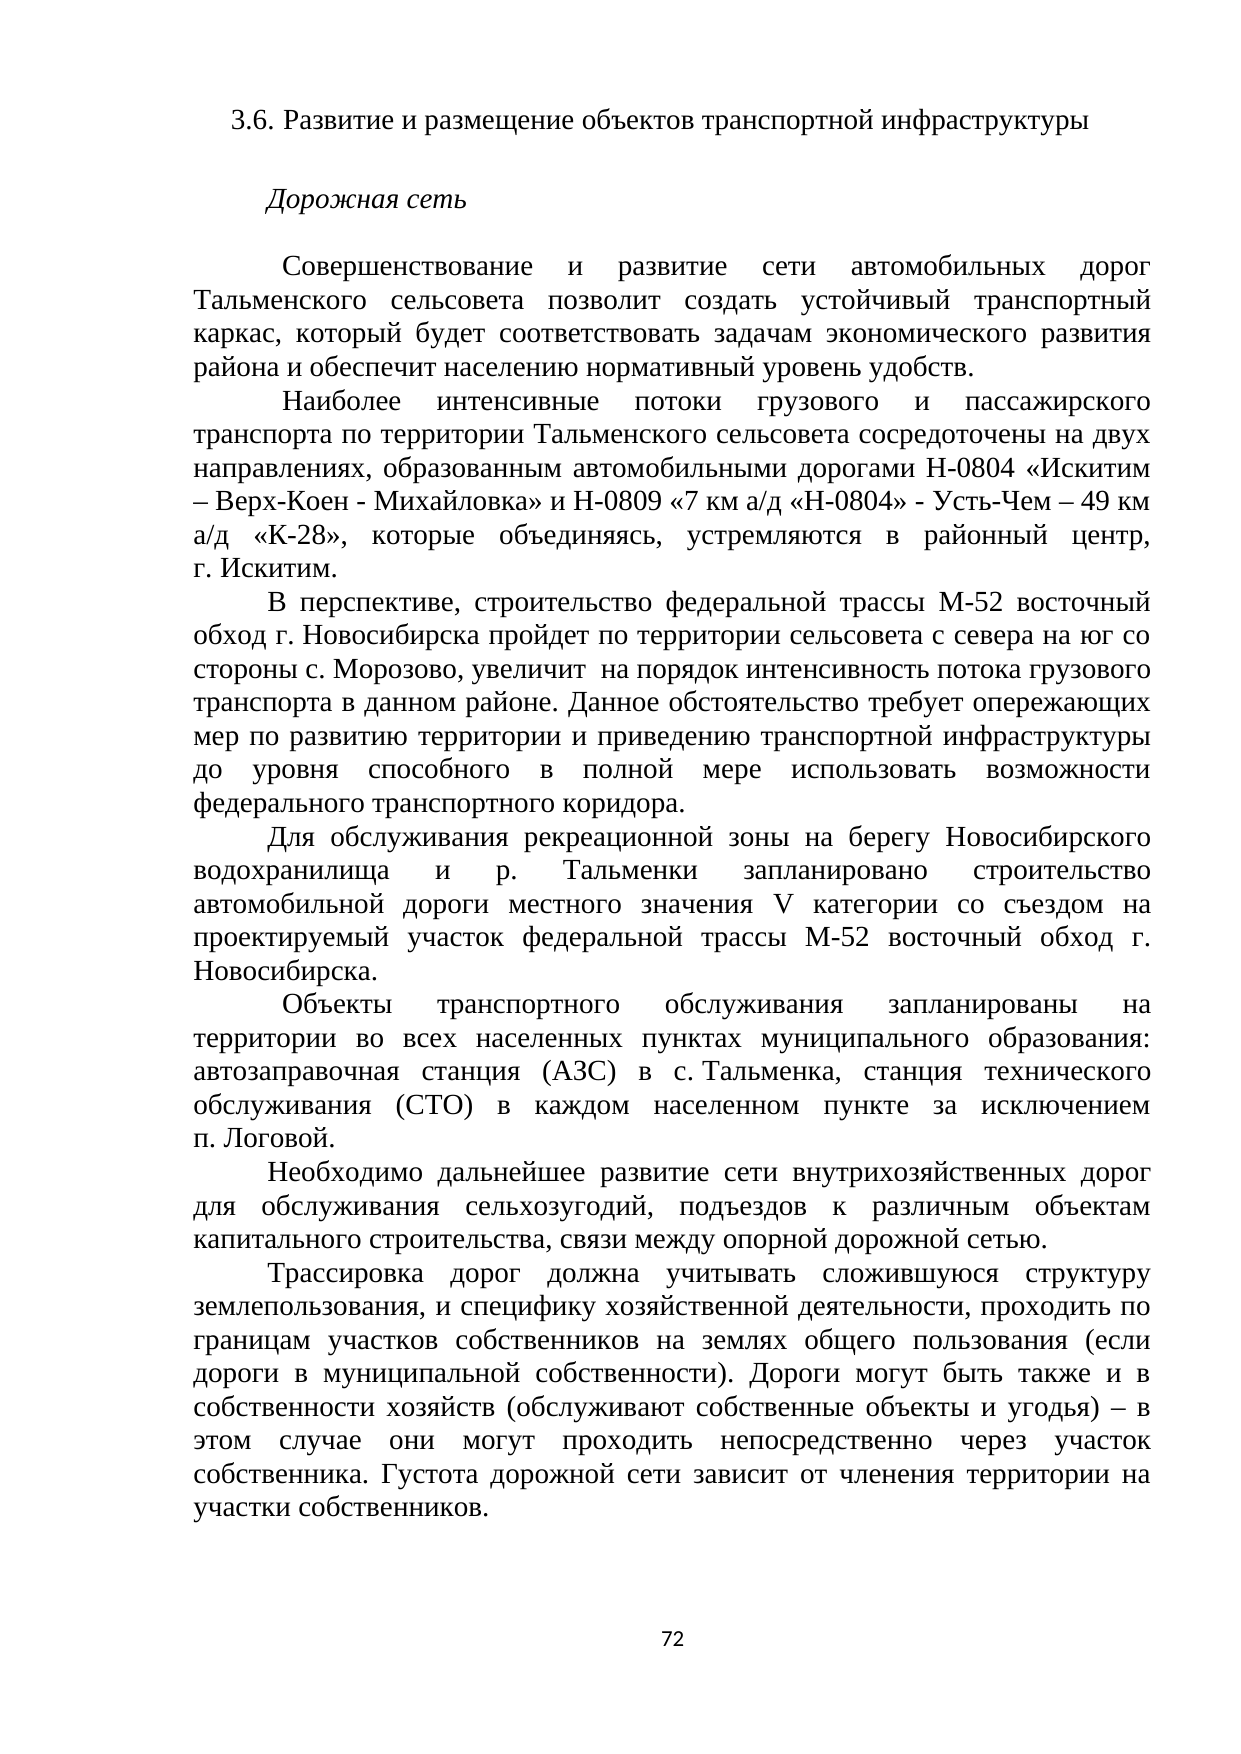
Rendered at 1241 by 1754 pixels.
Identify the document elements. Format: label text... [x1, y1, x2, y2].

text Для обслуживания рекреационной зоны на берегу Новосибирского водохранилища и р. Тальменки запланировано строительство автомобильной дороги местного значения V категории со съездом на проектируемый участок федеральной трассы М-52 восточный обход г. Новосибирска. [193, 819, 1152, 986]
text Совершенствование и развитие сети автомобильных дорог Тальменского сельсовета позволит создать устойчивый транспортный каркас, который будет соответствовать задачам экономического развития района и обеспечит населению нормативный уровень удобств. [193, 248, 1152, 383]
text Наиболее интенсивные потоки грузового и пассажирского транспорта по территории Тальменского сельсовета сосредоточены на двух направлениях, образованным автомобильными дорогами Н-0804 «Искитим – Верх-Коен - Михайловка» и Н-0809 «7 км а/д «Н-0804» - Усть-Чем – 49 км а/д «К-28», которые объединяясь, устремляются в районный центр, г. Искитим. [193, 383, 1152, 584]
text Дорожная сеть [193, 181, 1152, 215]
text В перспективе, строительство федеральной трассы М-52 восточный обход г. Новосибирска пройдет по территории сельсовета с севера на юг со стороны с. Морозово, увеличит на порядок интенсивность потока грузового транспорта в данном районе. Данное обстоятельство требует опережающих мер по развитию территории и приведению транспортной инфраструктуры до уровня способного в полной мере использовать возможности федерального транспортного коридора. [193, 584, 1152, 819]
text Трассировка дорог должна учитывать сложившуюся структуру землепользования, и специфику хозяйственной деятельности, проходить по границам участков собственников на землях общего пользования (если дороги в муниципальной собственности). Дороги могут быть также и в собственности хозяйств (обслуживают собственные объекты и угодья) – в этом случае они могут проходить непосредственно через участок собственника. Густота дорожной сети зависит от членения территории на участки собственников. [193, 1255, 1152, 1523]
text Объекты транспортного обслуживания запланированы на территории во всех населенных пунктах муниципального образования: автозаправочная станция (АЗС) в с. Тальменка, станция технического обслуживания (СТО) в каждом населенном пункте за исключением п. Логовой. [193, 986, 1152, 1154]
text Необходимо дальнейшее развитие сети внутрихозяйственных дорог для обслуживания сельхозугодий, подъездов к различным объектам капитального строительства, связи между опорной дорожной сетью. [193, 1154, 1152, 1255]
list Развитие и размещение объектов транспортной инфраструктуры [231, 102, 1152, 135]
